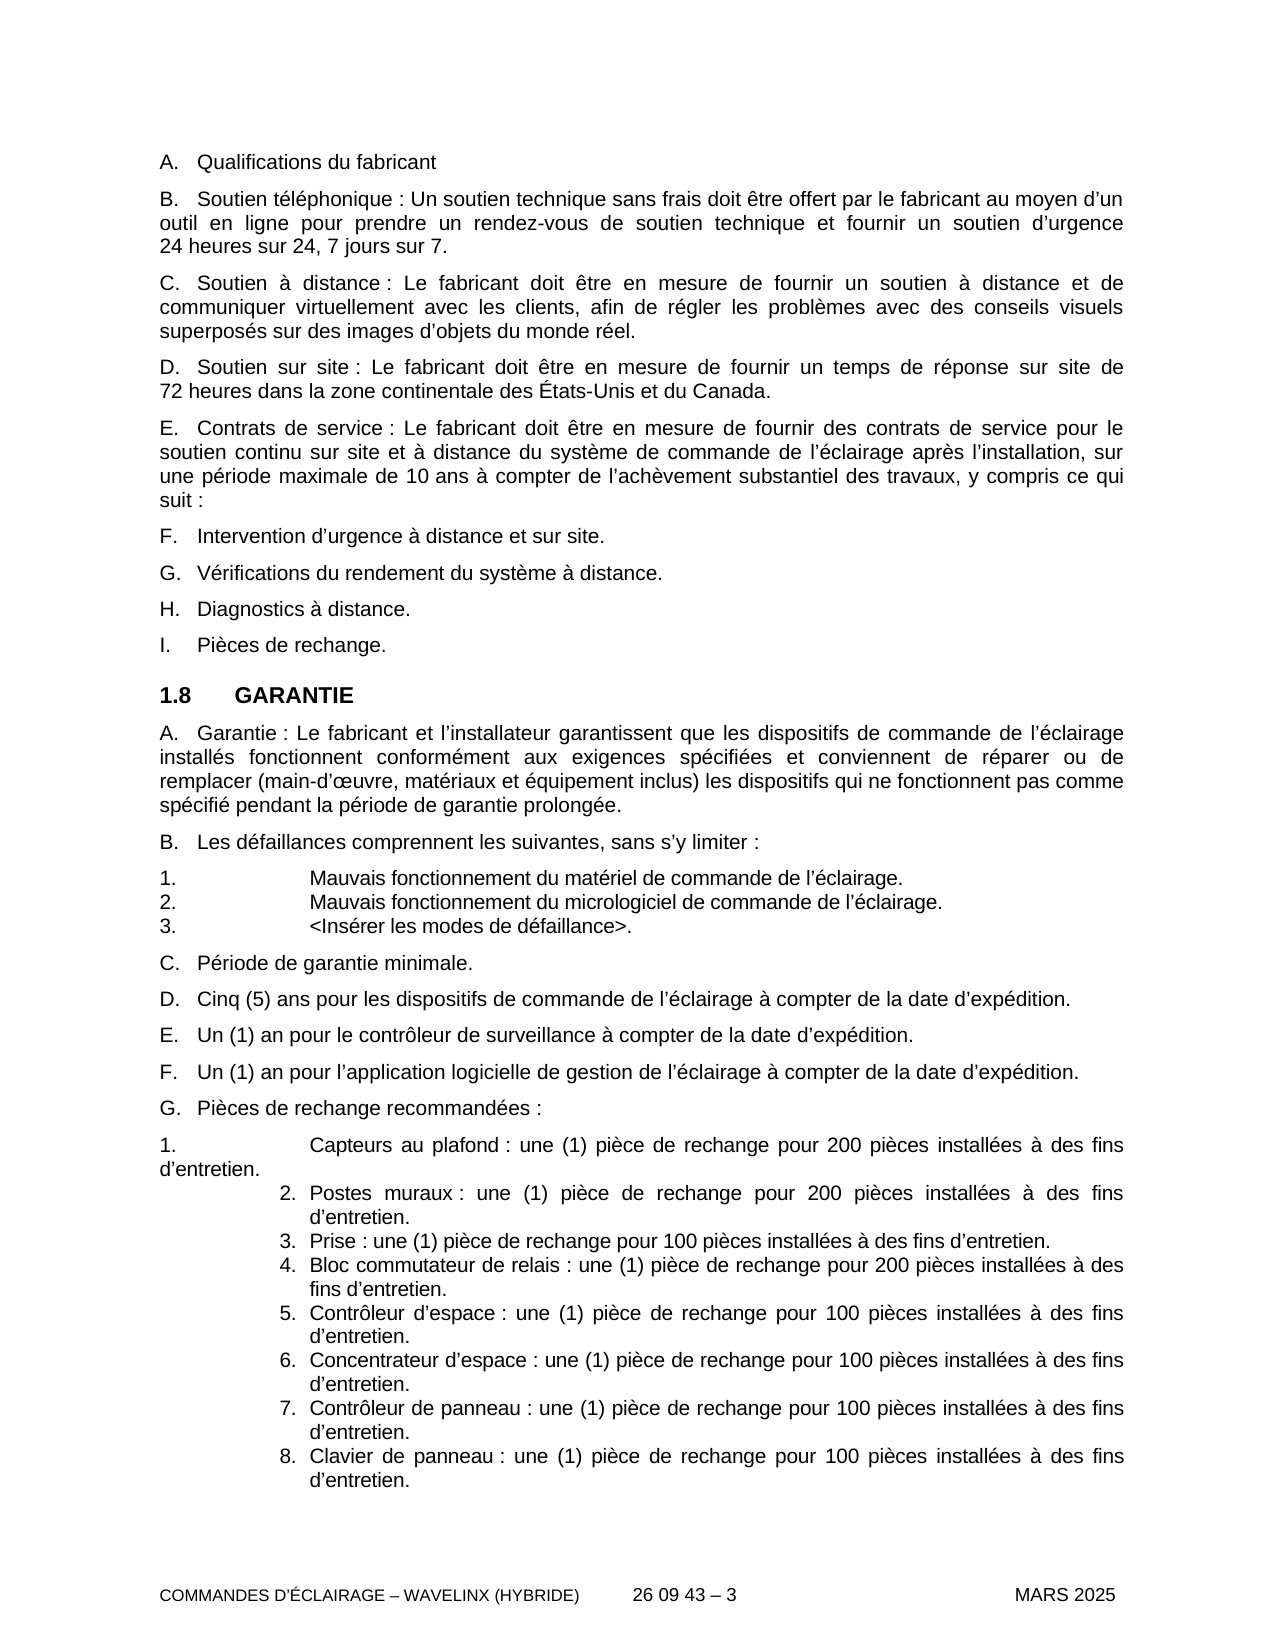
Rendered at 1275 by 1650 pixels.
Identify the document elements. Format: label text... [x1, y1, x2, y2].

list Un (1) an pour l’application logicielle de gestion de l’éclairage à compter de la date d’expédition. [159, 1060, 1125, 1084]
list Pièces de rechange recommandées : [159, 1096, 1125, 1120]
list Les défaillances comprennent les suivantes, sans s’y limiter : [159, 829, 1125, 853]
list Pièces de rechange. [159, 633, 1125, 657]
list Intervention d’urgence à distance et sur site. [159, 524, 1125, 548]
list Mauvais fonctionnement du matériel de commande de l’éclairage. [159, 866, 1125, 890]
list Capteurs au plafond : une (1) pièce de rechange pour 200 pièces installées à des fins d’entretien. [159, 1133, 1125, 1181]
text Concentrateur d’espace : une (1) pièce de rechange pour 100 pièces installées à des fins d’entretien. [279, 1348, 1125, 1396]
list Un (1) an pour le contrôleur de surveillance à compter de la date d’expédition. [159, 1023, 1125, 1047]
text Postes muraux : une (1) pièce de rechange pour 200 pièces installées à des fins d’entretien. [279, 1181, 1125, 1228]
text Prise : une (1) pièce de rechange pour 100 pièces installées à des fins d’entretien. [279, 1228, 1125, 1252]
list Qualifications du fabricant [159, 150, 1125, 174]
list Période de garantie minimale. [159, 950, 1125, 974]
text Contrôleur de panneau : une (1) pièce de rechange pour 100 pièces installées à des fins d’entretien. [279, 1396, 1125, 1444]
list Diagnostics à distance. [159, 597, 1125, 621]
text Bloc commutateur de relais : une (1) pièce de rechange pour 200 pièces installées à des fins d’entretien. [279, 1252, 1125, 1300]
subtitle GARANTIE [159, 682, 1125, 709]
list Cinq (5) ans pour les dispositifs de commande de l’éclairage à compter de la date d’expédition. [159, 987, 1125, 1011]
list Vérifications du rendement du système à distance. [159, 560, 1125, 584]
text Contrôleur d’espace : une (1) pièce de rechange pour 100 pièces installées à des fins d’entretien. [279, 1300, 1125, 1348]
text Clavier de panneau : une (1) pièce de rechange pour 100 pièces installées à des fins d’entretien. [279, 1444, 1125, 1492]
list Soutien sur site : Le fabricant doit être en mesure de fournir un temps de réponse sur site de 72 heures dans la zone continentale des États-Unis et du Canada. [159, 355, 1125, 403]
list <Insérer les modes de défaillance>. [159, 914, 1125, 938]
list Garantie : Le fabricant et l’installateur garantissent que les dispositifs de commande de l’éclairage installés fonctionnent conformément aux exigences spécifiées et conviennent de réparer ou de remplacer (main-d’œuvre, matériaux et équipement inclus) les dispositifs qui ne fonctionnent pas comme spécifié pendant la période de garantie prolongée. [159, 721, 1125, 817]
list Mauvais fonctionnement du micrologiciel de commande de l’éclairage. [159, 890, 1125, 914]
list Soutien à distance : Le fabricant doit être en mesure de fournir un soutien à distance et de communiquer virtuellement avec les clients, afin de régler les problèmes avec des conseils visuels superposés sur des images d’objets du monde réel. [159, 271, 1125, 343]
list Soutien téléphonique : Un soutien technique sans frais doit être offert par le fabricant au moyen d’un outil en ligne pour prendre un rendez-vous de soutien technique et fournir un soutien d’urgence 24 heures sur 24, 7 jours sur 7. [159, 186, 1125, 258]
list Contrats de service : Le fabricant doit être en mesure de fournir des contrats de service pour le soutien continu sur site et à distance du système de commande de l’éclairage après l’installation, sur une période maximale de 10 ans à compter de l’achèvement substantiel des travaux, y compris ce qui suit : [159, 416, 1125, 511]
